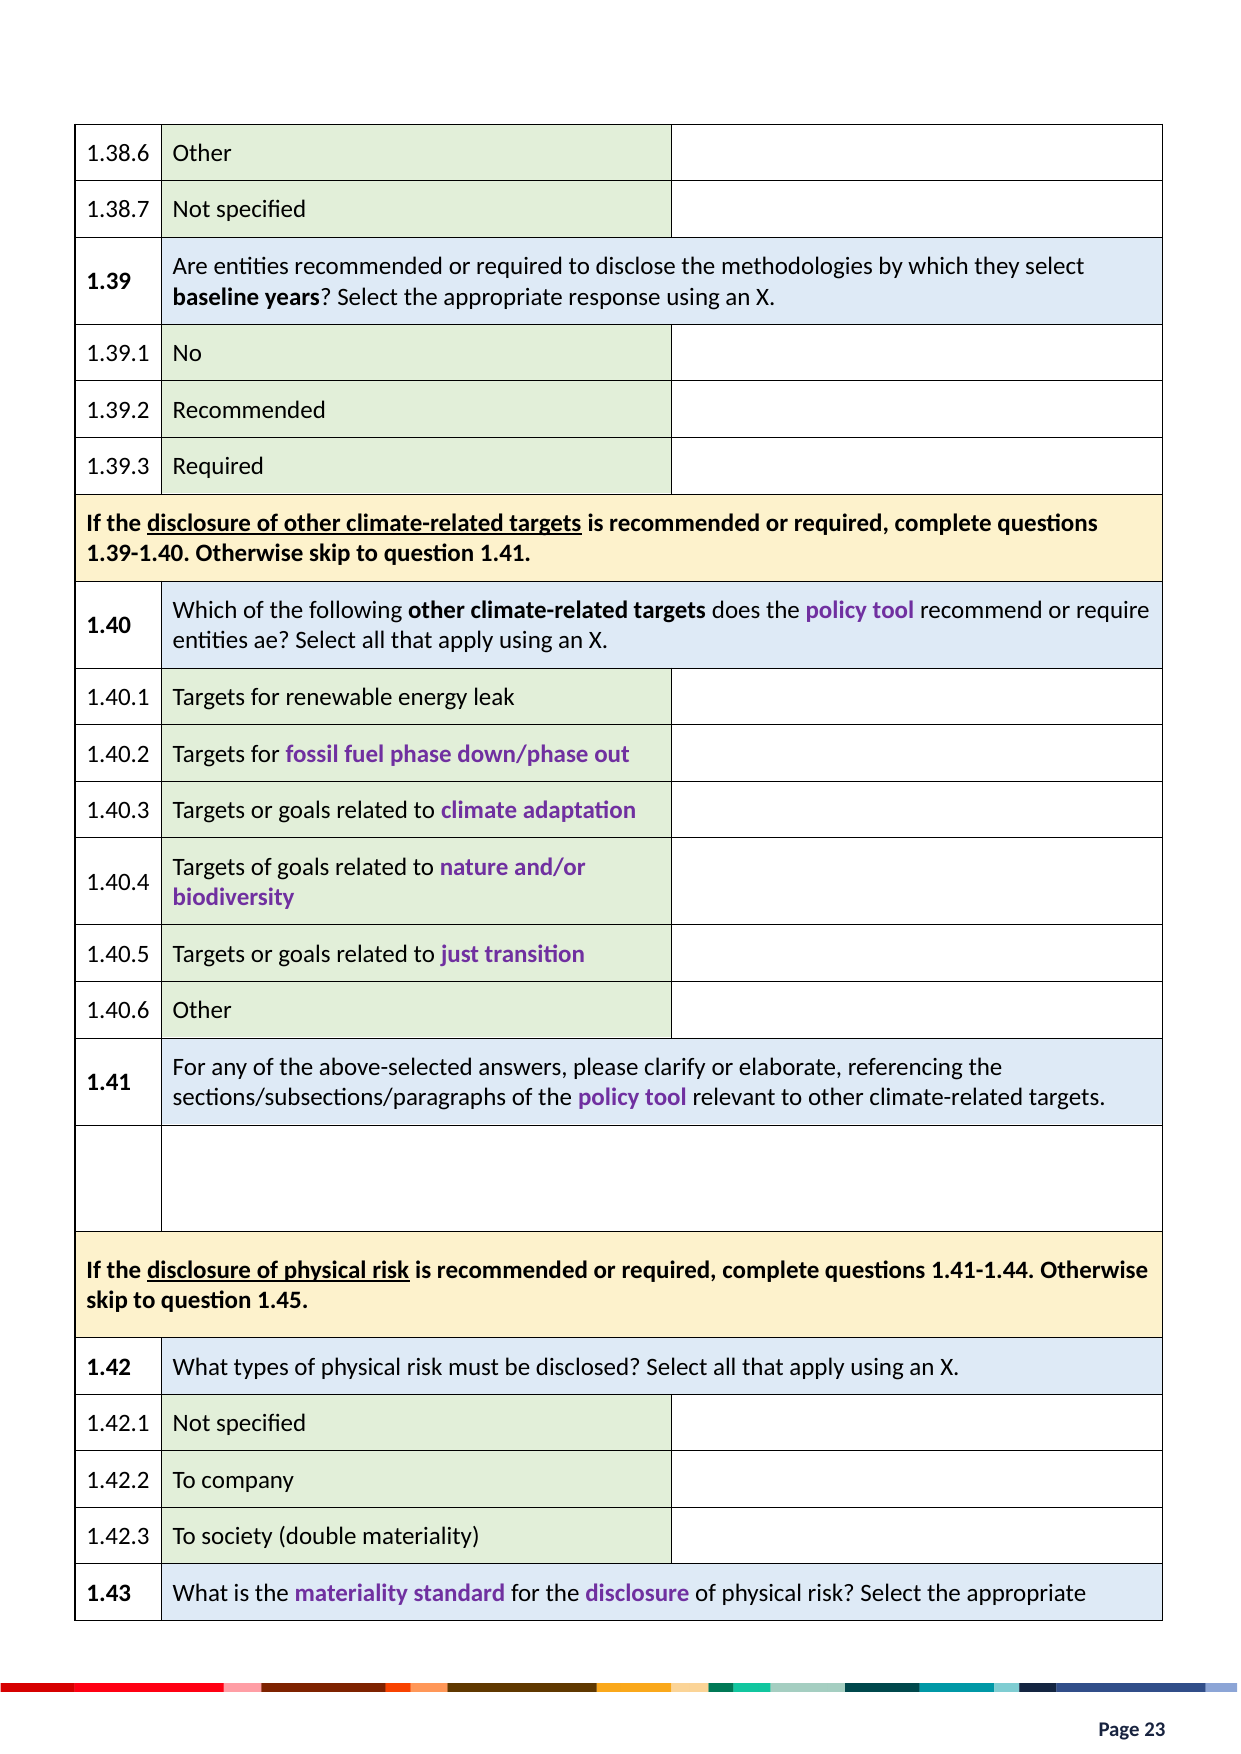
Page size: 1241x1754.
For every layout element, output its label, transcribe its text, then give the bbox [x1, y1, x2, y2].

table_cell Targets or goals related to climate adaptation [162, 782, 671, 837]
table_cell [672, 181, 1162, 237]
table_cell 1.39 [76, 238, 161, 324]
table_cell 1.40.6 [76, 982, 161, 1037]
table_cell 1.40.4 [76, 838, 161, 924]
table_cell For any of the above-selected answers, please clarify or elaborate, referencing the sections/subsections/paragraphs of the policy tool relevant to other climate-related targets. [162, 1039, 1162, 1124]
table_cell Recommended [162, 381, 671, 437]
table_cell To society (double materiality) [162, 1508, 671, 1563]
table_cell [672, 725, 1162, 781]
table_cell Not specified [162, 1395, 671, 1450]
table_cell 1.43 [76, 1564, 161, 1620]
table_cell [672, 125, 1162, 180]
table_cell What types of physical risk must be disclosed? Select all that apply using an X. [162, 1338, 1162, 1394]
table_cell 1.42.2 [76, 1451, 161, 1507]
table_cell Targets for renewable energy leak [162, 669, 671, 724]
table_cell [672, 325, 1162, 380]
table_cell Are entities recommended or required to disclose the methodologies by which they select baseline years? Select the appropriate response using an X. [162, 238, 1162, 324]
table_cell [76, 1126, 161, 1231]
table_cell [162, 1126, 1162, 1231]
table_cell Targets of goals related to nature and/or biodiversity [162, 838, 671, 924]
table_cell No [162, 325, 671, 380]
table_cell 1.40.1 [76, 669, 161, 724]
table_cell 1.42.1 [76, 1395, 161, 1450]
table_cell Targets for fossil fuel phase down/phase out [162, 725, 671, 781]
table_cell 1.39.2 [76, 381, 161, 437]
table_cell 1.40.2 [76, 725, 161, 781]
table_cell [672, 838, 1162, 924]
table_cell 1.42.3 [76, 1508, 161, 1563]
table_cell [672, 925, 1162, 981]
table_cell [672, 381, 1162, 437]
table_cell [672, 1451, 1162, 1507]
table_cell 1.40.3 [76, 782, 161, 837]
table_cell [672, 1508, 1162, 1563]
table_cell Not specified [162, 181, 671, 237]
table_cell Other [162, 125, 671, 180]
table_cell 1.39.1 [76, 325, 161, 380]
table_cell [672, 438, 1162, 493]
table_cell 1.41 [76, 1039, 161, 1124]
table_cell 1.40.5 [76, 925, 161, 981]
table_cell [162, 1564, 1162, 1620]
table_cell 1.38.7 [76, 181, 161, 237]
table_cell Required [162, 438, 671, 493]
table_cell 1.40 [76, 582, 161, 668]
table_cell 1.39.3 [76, 438, 161, 493]
picture [0, 1683, 1236, 1692]
table_cell [672, 669, 1162, 724]
table_cell If the disclosure of physical risk is recommended or required, complete questions 1.41-1.44. Otherwise skip to question 1.45. [76, 1232, 1162, 1337]
table_cell 1.42 [76, 1338, 161, 1394]
table_cell Other [162, 982, 671, 1037]
table_cell To company [162, 1451, 671, 1507]
table_cell If the disclosure of other climate-related targets is recommended or required, complete questions 1.39-1.40. Otherwise skip to question 1.41. [76, 495, 1162, 581]
table_cell [672, 782, 1162, 837]
table_cell [672, 1395, 1162, 1450]
table_cell Which of the following other climate-related targets does the policy tool recommend or require entities ae? Select all that apply using an X. [162, 582, 1162, 668]
table_cell [672, 982, 1162, 1037]
table_cell Targets or goals related to just transition [162, 925, 671, 981]
table_cell 1.38.6 [76, 125, 161, 180]
